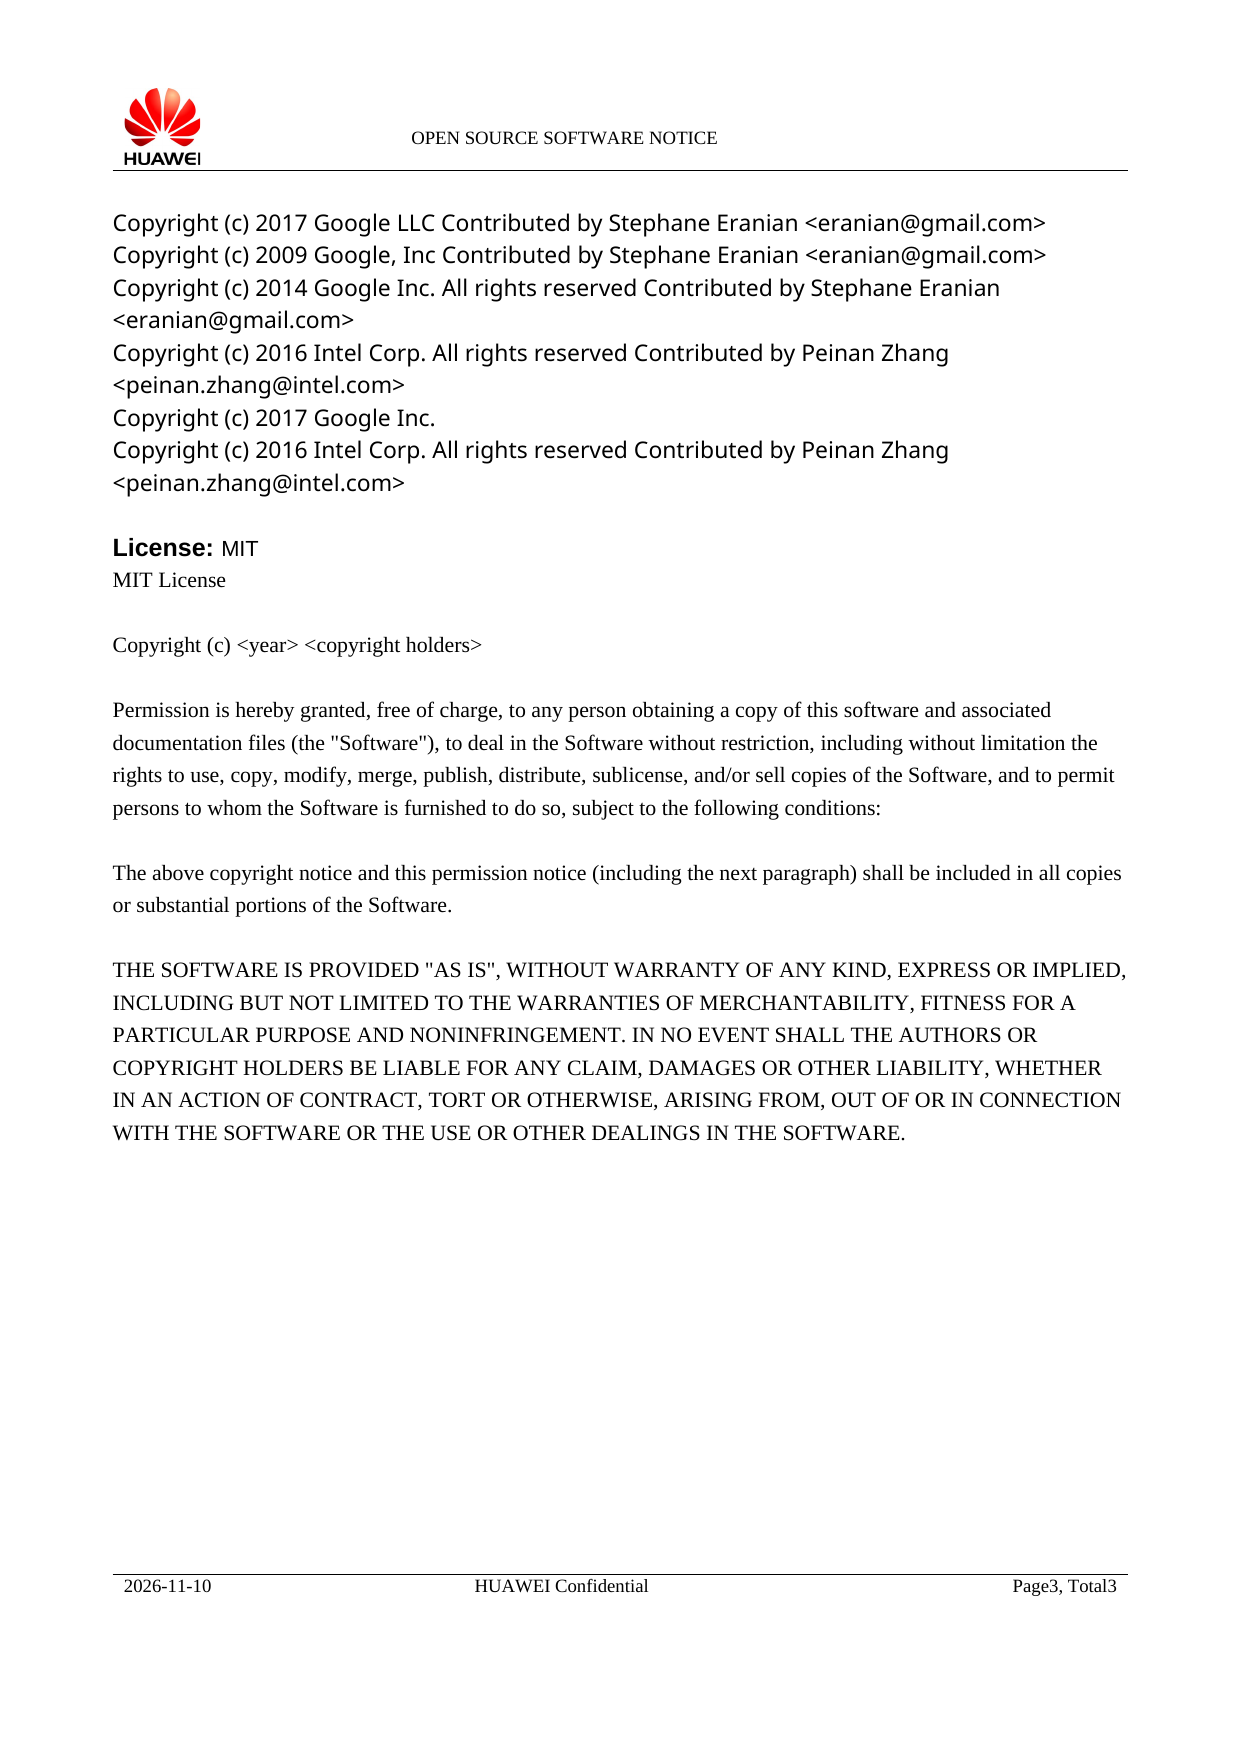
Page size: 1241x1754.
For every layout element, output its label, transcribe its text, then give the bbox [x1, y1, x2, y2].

text MIT License Copyright (c) <year> <copyright holders> Permission is hereby granted, free of charge, to any person obtaining a copy of this software and associated documentation files (the "Software"), to deal in the Software without restriction, including without limitation the rights to use, copy, modify, merge, publish, distribute, sublicense, and/or sell copies of the Software, and to permit persons to whom the Software is furnished to do so, subject to the following conditions: The above copyright notice and this permission notice (including the next paragraph) shall be included in all copies or substantial portions of the Software. THE SOFTWARE IS PROVIDED "AS IS", WITHOUT WARRANTY OF ANY KIND, EXPRESS OR IMPLIED, INCLUDING BUT NOT LIMITED TO THE WARRANTIES OF MERCHANTABILITY, FITNESS FOR A PARTICULAR PURPOSE AND NONINFRINGEMENT. IN NO EVENT SHALL THE AUTHORS OR COPYRIGHT HOLDERS BE LIABLE FOR ANY CLAIM, DAMAGES OR OTHER LIABILITY, WHETHER IN AN ACTION OF CONTRACT, TORT OR OTHERWISE, ARISING FROM, OUT OF OR IN CONNECTION WITH THE SOFTWARE OR THE USE OR OTHER DEALINGS IN THE SOFTWARE. [112, 564, 1128, 1149]
text License: MIT [112, 531, 1128, 564]
picture [124, 88, 201, 165]
